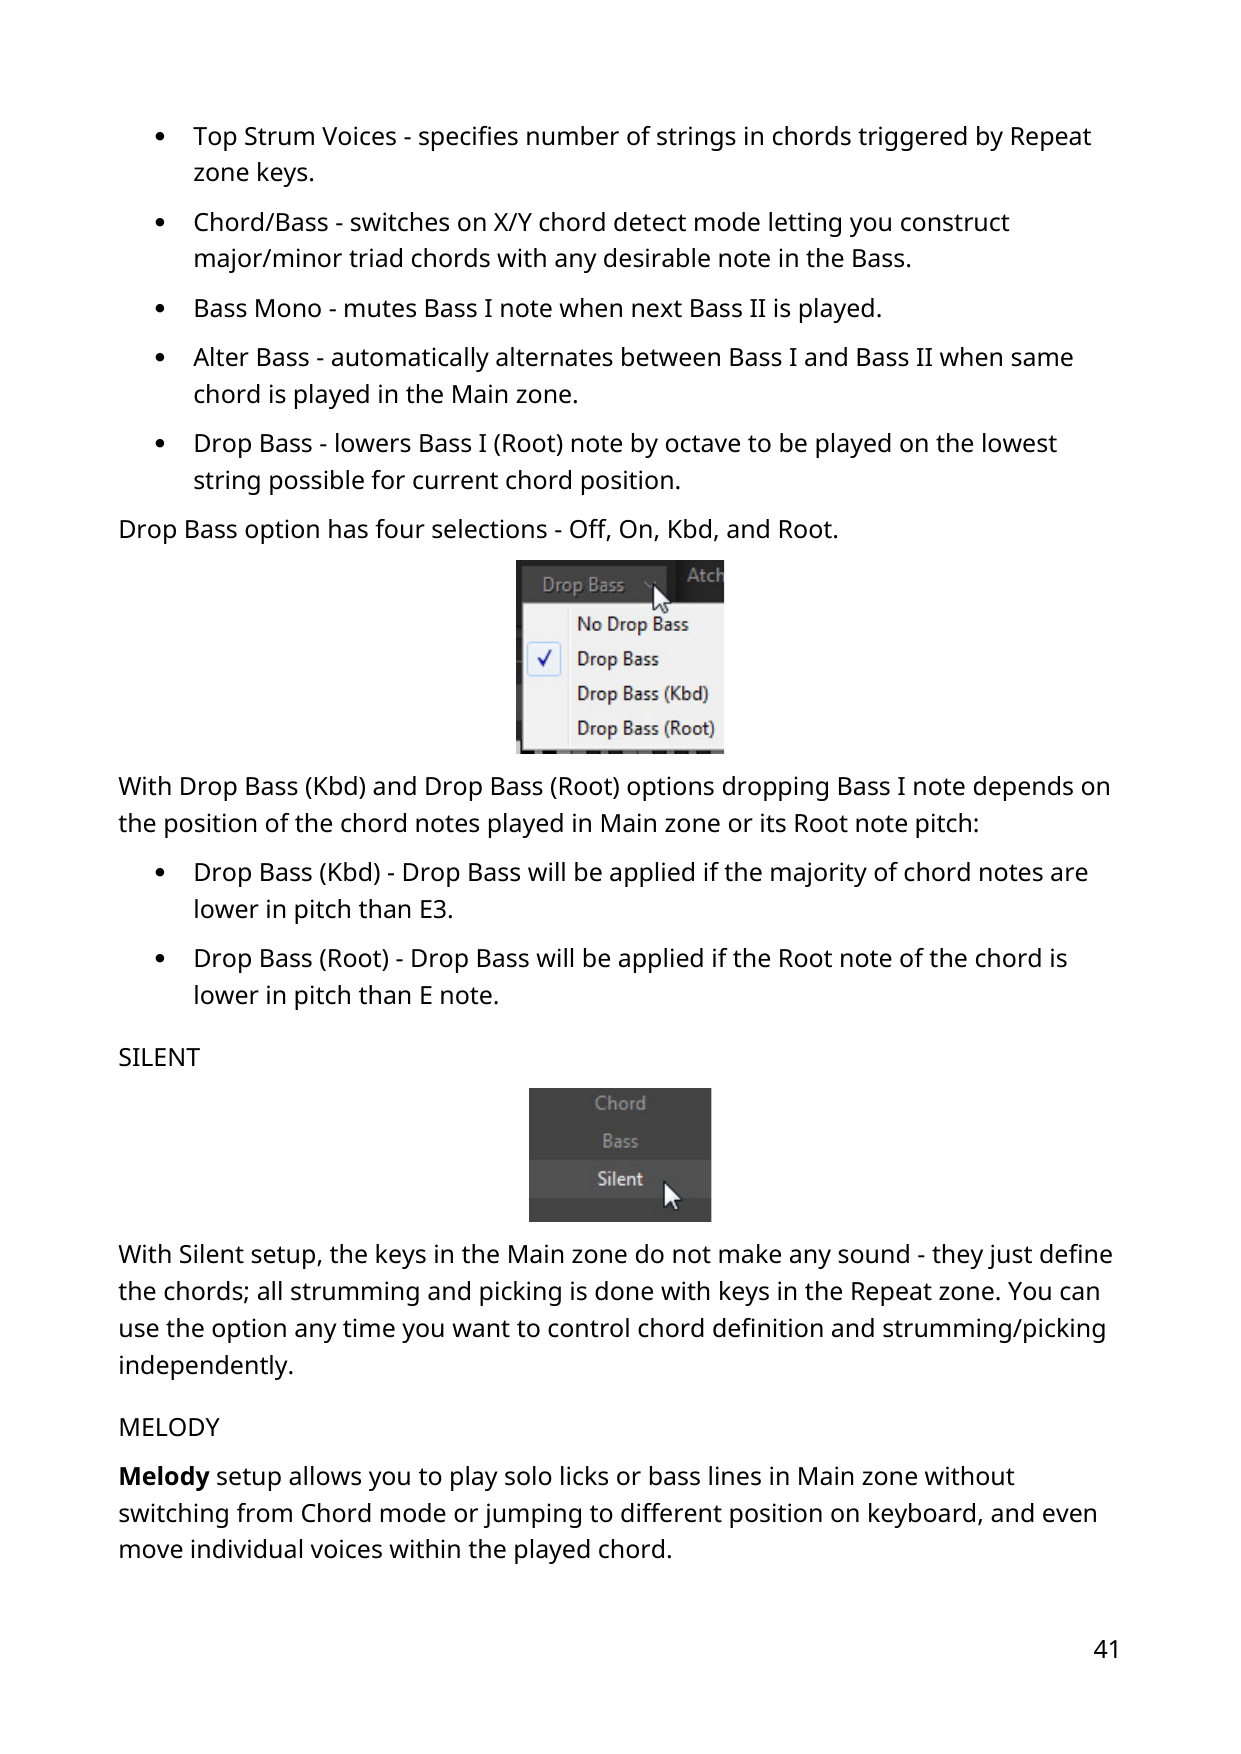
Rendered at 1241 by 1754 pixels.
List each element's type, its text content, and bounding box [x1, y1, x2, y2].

list Alter Bass - automatically alternates between Bass I and Bass II when same chord is played in the Main zone. [156, 339, 1122, 410]
list Top Strum Voices - specifies number of strings in chords triggered by Repeat zone keys. [156, 118, 1122, 189]
text With Silent setup, the keys in the Main zone do not make any sound - they just define the chords; all strumming and picking is done with keys in the Repeat zone. You can use the option any time you want to control chord definition and strumming/picking independently. [118, 1237, 1122, 1381]
list Drop Bass (Kbd) - Drop Bass will be applied if the majority of chord notes are lower in pitch than E3. [156, 855, 1122, 926]
list Chord/Bass - switches on X/Y chord detect mode letting you construct major/minor triad chords with any desirable note in the Bass. [156, 204, 1122, 275]
list Drop Bass - lowers Bass I (Root) note by octave to be played on the lowest string possible for current chord position. [156, 426, 1122, 496]
list Drop Bass (Root) - Drop Bass will be applied if the Root note of the chord is lower in pitch than E note. [156, 941, 1122, 1012]
picture [529, 1088, 712, 1222]
picture [516, 560, 725, 754]
subtitle Silent [118, 1039, 1122, 1073]
text Drop Bass option has four selections - Off, On, Kbd, and Root. [118, 512, 1122, 546]
list Bass Mono - mutes Bass I note when next Bass II is played. [156, 290, 1122, 324]
text With Drop Bass (Kbd) and Drop Bass (Root) options dropping Bass I note depends on the position of the chord notes played in Main zone or its Root note pitch: [118, 769, 1122, 840]
text Melody setup allows you to play solo licks or bass lines in Main zone without switching from Chord mode or jumping to different position on keyboard, and even move individual voices within the played chord. [118, 1458, 1122, 1566]
subtitle Melody [118, 1409, 1122, 1443]
